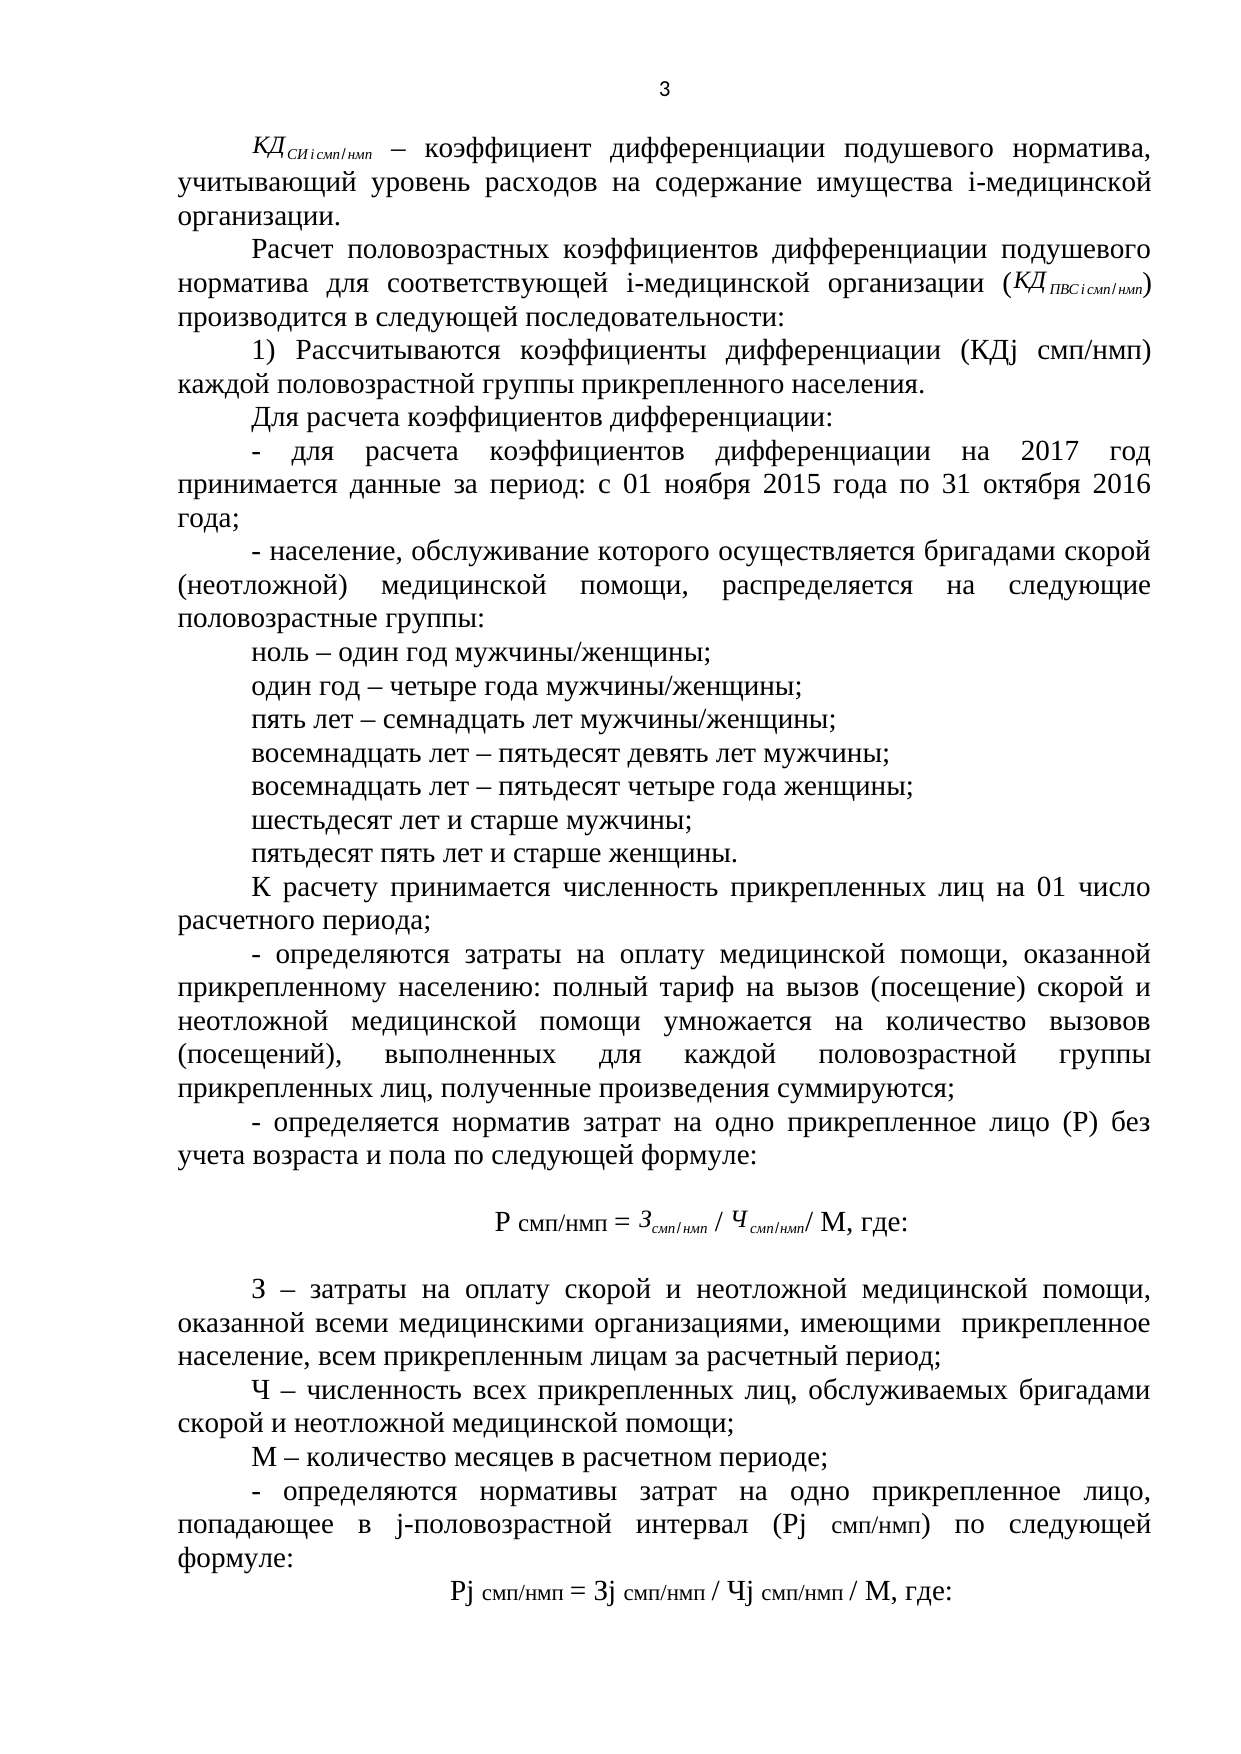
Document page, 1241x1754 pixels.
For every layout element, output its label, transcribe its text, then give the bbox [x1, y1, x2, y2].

text – коэффициент дифференциации подушевого норматива, учитывающий уровень расходов на содержание имущества i-медицинской организации. [177, 130, 1152, 232]
text - определяется норматив затрат на одно прикрепленное лицо (Р) без учета возраста и пола по следующей формуле: [177, 1104, 1152, 1171]
text - определяются нормативы затрат на одно прикрепленное лицо, попадающее в j-половозрастной интервал (Рj смп/нмп) по следующей формуле: [177, 1473, 1152, 1573]
list восемнадцать лет – пятьдесят девять лет мужчины; [177, 735, 1152, 768]
list восемнадцать лет – пятьдесят четыре года женщины; [177, 768, 1152, 802]
text Расчет половозрастных коэффициентов дифференциации подушевого норматива для соответствующей i-медицинской организации () производится в следующей последовательности: [177, 232, 1152, 332]
text Р смп/нмп = / / М, где: [177, 1204, 1152, 1238]
list пятьдесят пять лет и старше женщины. [177, 835, 1152, 869]
text М – количество месяцев в расчетном периоде; [177, 1439, 1152, 1473]
list один год – четыре года мужчины/женщины; [177, 668, 1152, 701]
text З – затраты на оплату скорой и неотложной медицинской помощи, оказанной всеми медицинскими организациями, имеющими прикрепленное население, всем прикрепленным лицам за расчетный период; [177, 1271, 1152, 1372]
list ноль – один год мужчины/женщины; [177, 634, 1152, 668]
text Рj смп/нмп = Зj смп/нмп / Чj смп/нмп / М, где: [177, 1573, 1152, 1607]
list Рассчитываются коэффициенты дифференциации (КДj смп/нмп) каждой половозрастной группы прикрепленного населения. [177, 332, 1152, 399]
list - население, обслуживание которого осуществляется бригадами скорой (неотложной) медицинской помощи, распределяется на следующие половозрастные группы: [177, 533, 1152, 634]
list - для расчета коэффициентов дифференциации на 2017 год принимается данные за период: с 01 ноября 2015 года по 31 октября 2016 года; [177, 433, 1152, 533]
list - определяются затраты на оплату медицинской помощи, оказанной прикрепленному населению: полный тариф на вызов (посещение) скорой и неотложной медицинской помощи умножается на количество вызовов (посещений), выполненных для каждой половозрастной группы прикрепленных лиц, полученные произведения суммируются; [177, 936, 1152, 1104]
list пять лет – семнадцать лет мужчины/женщины; [177, 701, 1152, 735]
list Для расчета коэффициентов дифференциации: [251, 399, 1152, 433]
list К расчету принимается численность прикрепленных лиц на 01 число расчетного периода; [177, 869, 1152, 936]
list шестьдесят лет и старше мужчины; [177, 802, 1152, 835]
text Ч – численность всех прикрепленных лиц, обслуживаемых бригадами скорой и неотложной медицинской помощи; [177, 1372, 1152, 1439]
